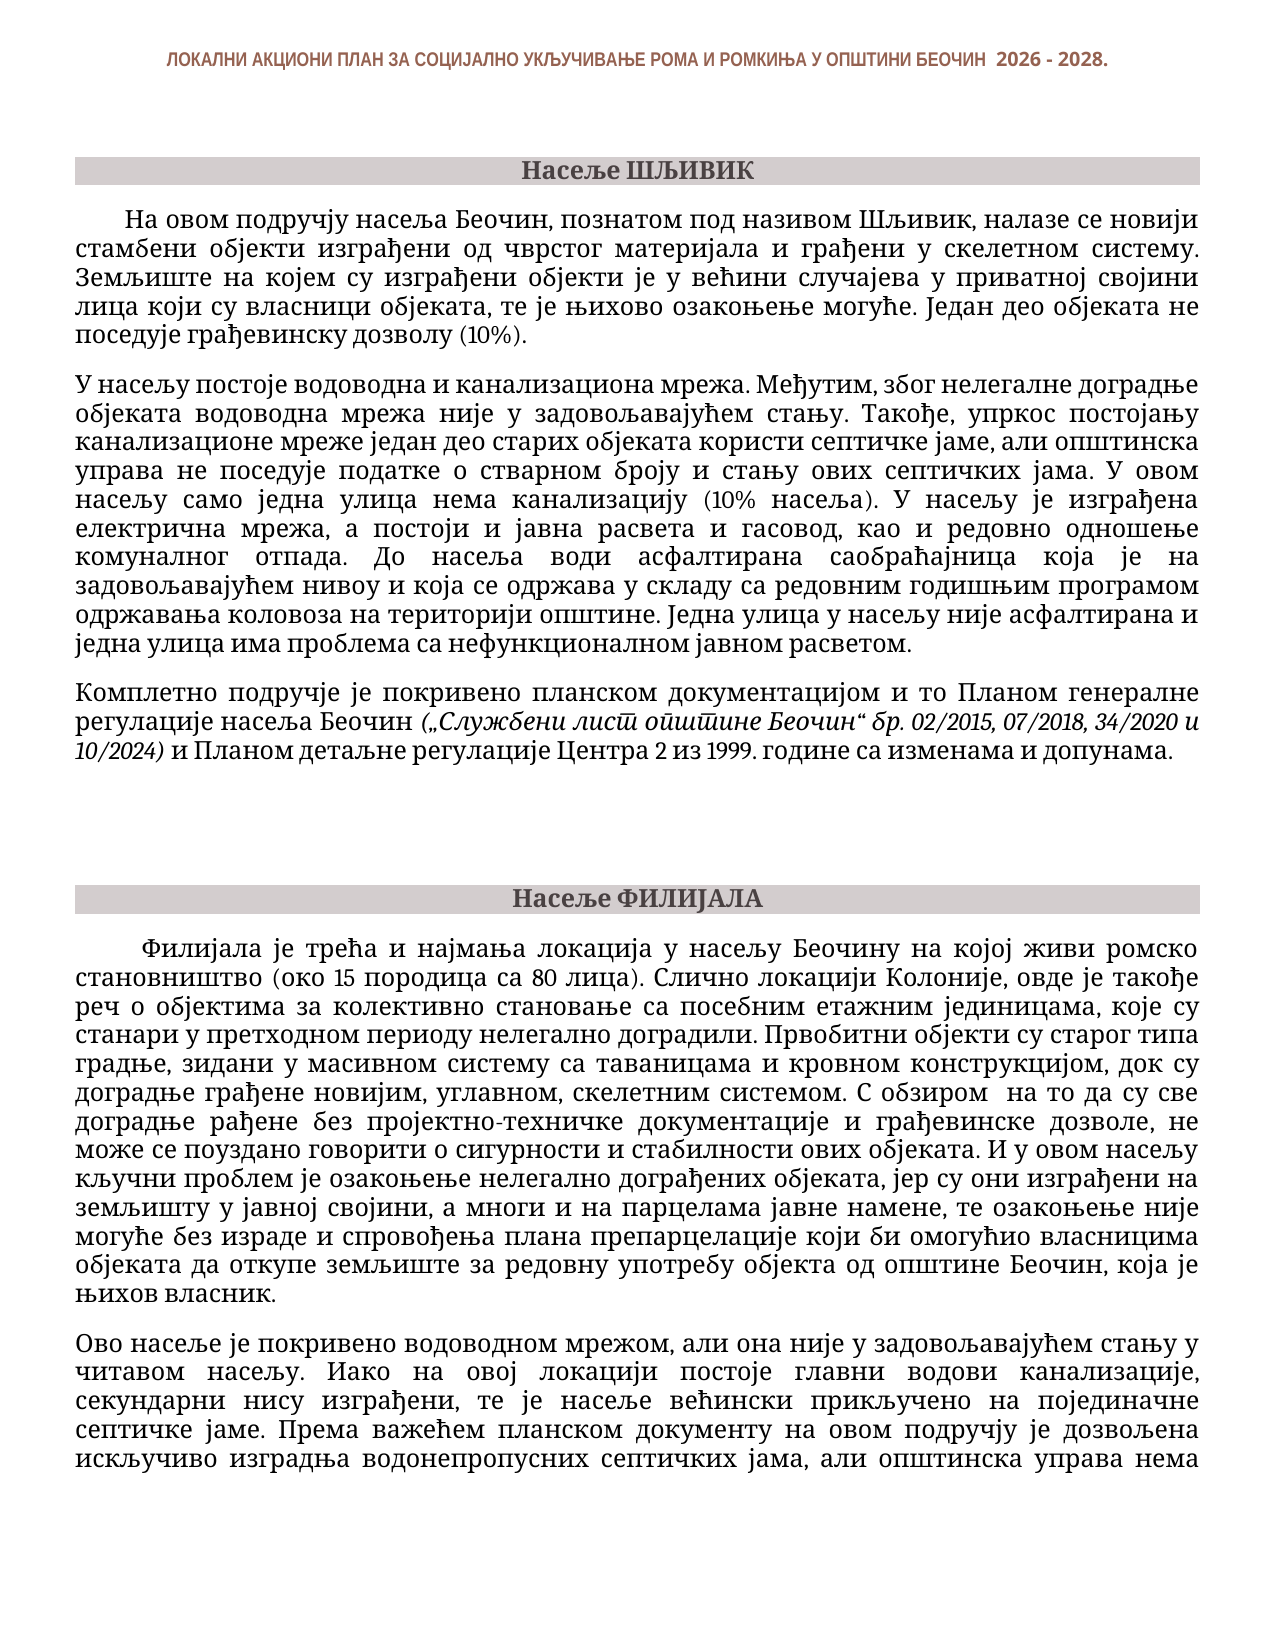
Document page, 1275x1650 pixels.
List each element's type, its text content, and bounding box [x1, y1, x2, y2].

text На овом подручју насеља Беочин, познатом под називом Шљивик, налазе се новији стамбени објекти изграђени од чврстог материјала и грађени у скелетном систему. Земљиште на којем су изграђени објекти је у већини случајева у приватној својини лица који су власници објеката, те је њихово озакоњење могуће. Један део објеката не поседује грађевинску дозволу (10%). [75, 206, 1200, 350]
text У насељу постоје водоводна и канализациона мрежа. Међутим, због нелегалне доградње објеката водоводна мрежа није у задовољавајућем стању. Такође, упркос постојању канализационе мреже један део старих објеката користи септичке јаме, али општинска управа не поседује податке о стварном броју и стању ових септичких јама. У овом насељу само једна улица нема канализацију (10% насеља). У насељу је изграђена електрична мрежа, а постоји и јавна расвета и гасовод, као и редовно одношење комуналног отпада. До насеља води асфалтирана саобраћајница која је на задовољавајућем нивоу и која се одржава у складу са редовним годишњим програмом одржавања коловоза на територији општине. Једна улица у насељу није асфалтирана и једна улица има проблема са нефункционалном јавном расветом. [75, 371, 1200, 658]
text Насеље ФИЛИЈАЛА [75, 885, 1200, 914]
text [75, 1329, 1200, 1473]
text Насеље ШЉИВИК [75, 157, 1200, 185]
text Филијала је трећа и најмања локација у насељу Беочину на којој живи ромско становништво (око 15 породица са 80 лица). Слично локацији Колоније, овде је такође реч о објектима за колективно становање са посебним етажним јединицама, које су станари у претходном периоду нелегално доградили. Првобитни објекти су старог типа градње, зидани у масивном систему са таваницама и кровном конструкцијом, док су доградње грађене новијим, углавном, скелетним системом. С обзиром на то да су све доградње рађене без пројектно-техничке документације и грађевинске дозволе, не може се поуздано говорити о сигурности и стабилности ових објеката. И у овом насељу кључни проблем је озакоњење нелегално дограђених објеката, јер су они изграђени на земљишту у јавној својини, а многи и на парцелама јавне намене, те озакоњење није могуће без израде и спровођења плана препарцелације који би омогућио власницима објеката да откупе земљиште за редовну употребу објекта од општине Беочин, која је њихов власник. [75, 935, 1200, 1309]
text Комплетно подручје је покривено планском документацијом и то Планом генералне регулације насеља Беочин („Службени лист општине Беочин“ бр. 02/2015, 07/2018, 34/2020 и 10/2024) и Планом детаљне регулације Центра 2 из 1999. године са изменама и допунама. [75, 679, 1200, 765]
